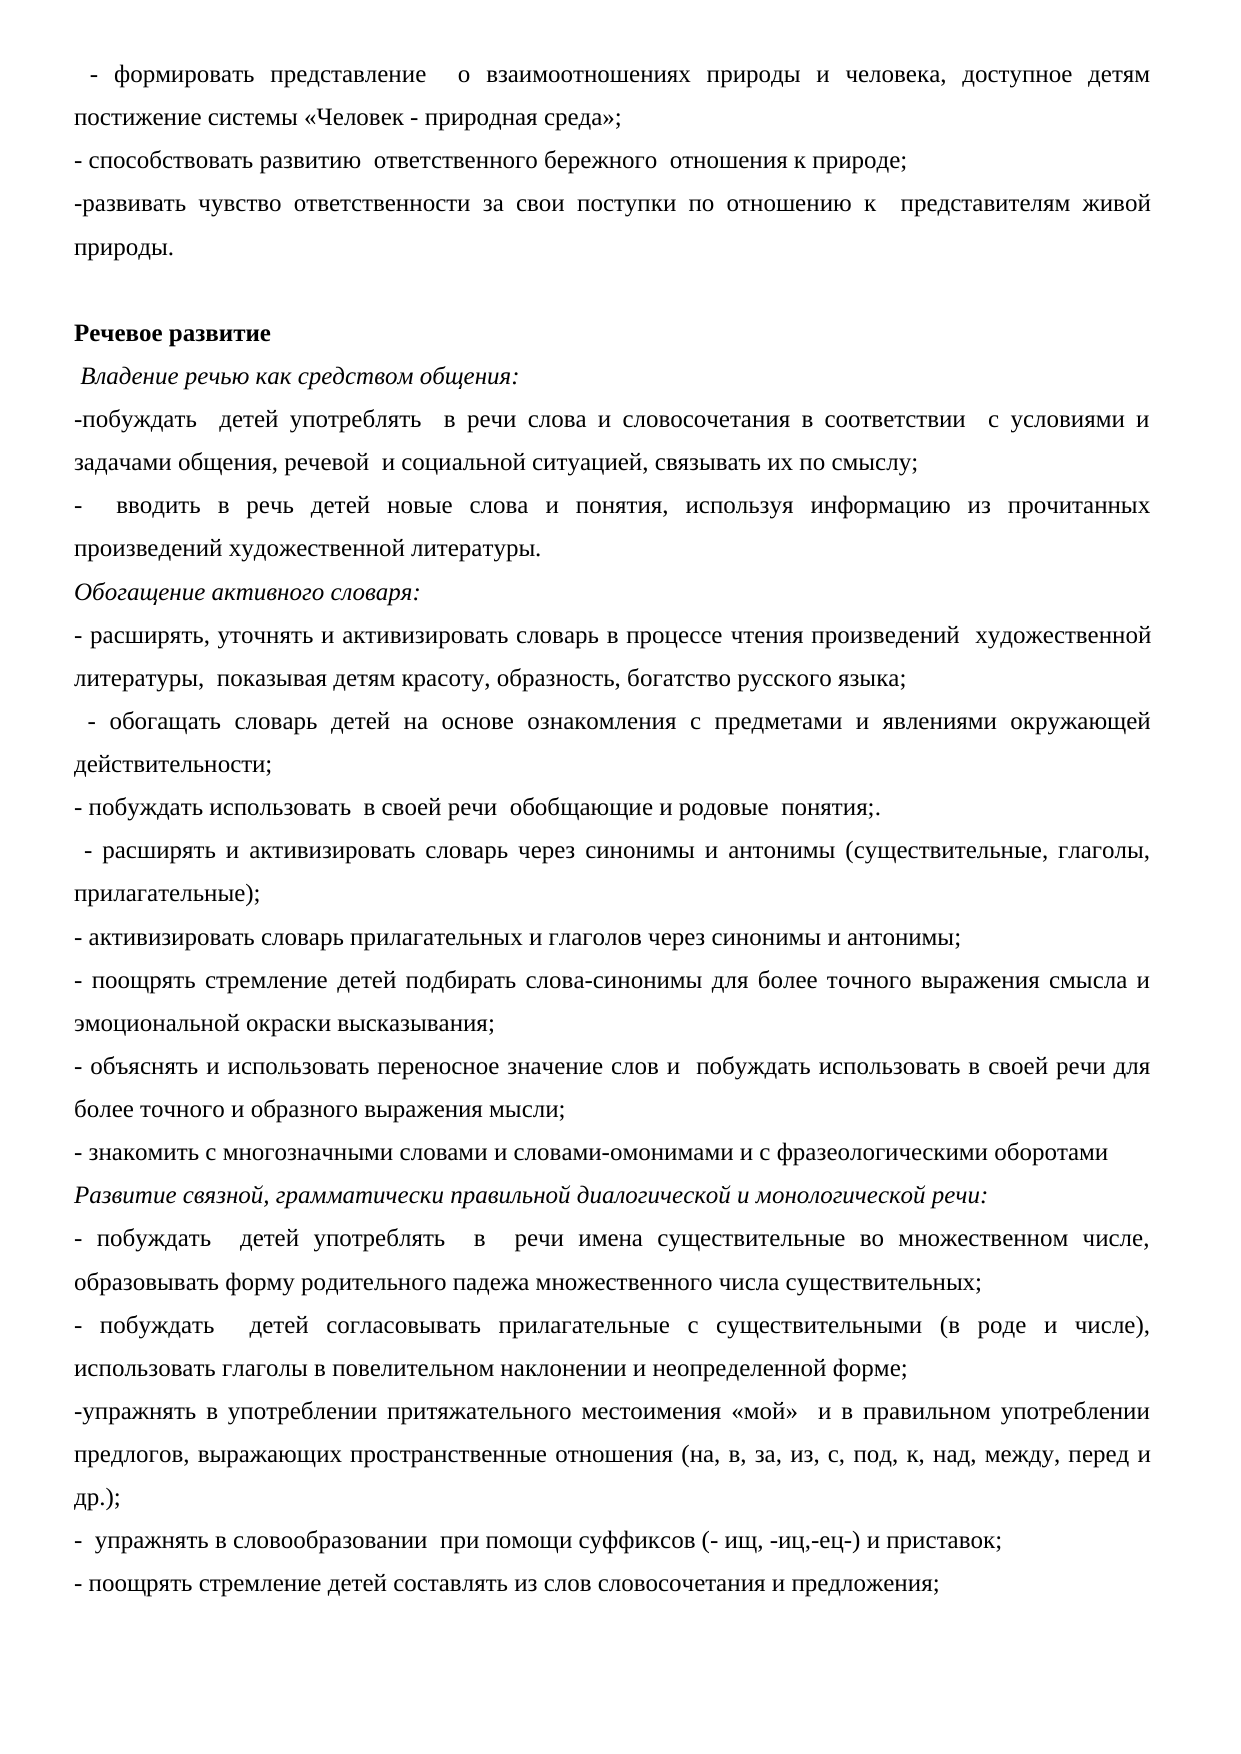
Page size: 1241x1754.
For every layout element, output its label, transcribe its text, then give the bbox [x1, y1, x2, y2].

text - обогащать словарь детей на основе ознакомления с предметами и явлениями окружающей действительности; [74, 706, 1152, 778]
text - формировать представление о взаимоотношениях природы и человека, доступное детям постижение системы «Человек - природная среда»; [74, 59, 1152, 131]
text - способствовать развитию ответственного бережного отношения к природе; [74, 145, 1152, 174]
text - побуждать детей употреблять в речи имена существительные во множественном числе, образовывать форму родительного падежа множественного числа существительных; [74, 1223, 1152, 1295]
text - активизировать словарь прилагательных и глаголов через синонимы и антонимы; [74, 922, 1152, 950]
text - объяснять и использовать переносное значение слов и побуждать использовать в своей речи для более точного и образного выражения мысли; [74, 1051, 1152, 1123]
text -побуждать детей употреблять в речи слова и словосочетания в соответствии с условиями и задачами общения, речевой и социальной ситуацией, связывать их по смыслу; [74, 404, 1152, 476]
text Обогащение активного словаря: [74, 577, 1152, 605]
text - знакомить с многозначными словами и словами-омонимами и с фразеологическими оборотами [74, 1137, 1152, 1166]
text - расширять и активизировать словарь через синонимы и антонимы (существительные, глаголы, прилагательные); [74, 835, 1152, 907]
text - побуждать использовать в своей речи обобщающие и родовые понятия;. [74, 792, 1152, 821]
text - поощрять стремление детей подбирать слова-синонимы для более точного выражения смысла и эмоциональной окраски высказывания; [74, 965, 1152, 1037]
text Речевое развитие [74, 318, 1152, 347]
text -развивать чувство ответственности за свои поступки по отношению к представителям живой природы. [74, 188, 1152, 260]
text - побуждать детей согласовывать прилагательные с существительными (в роде и числе), использовать глаголы в повелительном наклонении и неопределенной форме; [74, 1310, 1152, 1382]
text - расширять, уточнять и активизировать словарь в процессе чтения произведений художественной литературы, показывая детям красоту, образность, богатство русского языка; [74, 620, 1152, 692]
text Развитие связной, грамматически правильной диалогической и монологической речи: [74, 1180, 1152, 1209]
text - вводить в речь детей новые слова и понятия, используя информацию из прочитанных произведений художественной литературы. [74, 490, 1152, 562]
text -упражнять в употреблении притяжательного местоимения «мой» и в правильном употреблении предлогов, выражающих пространственные отношения (на, в, за, из, с, под, к, над, между, перед и др.); [74, 1396, 1152, 1511]
text - поощрять стремление детей составлять из слов словосочетания и предложения; [74, 1568, 1152, 1597]
text - упражнять в словообразовании при помощи суффиксов (- ищ, -иц,-ец-) и приставок; [74, 1525, 1152, 1554]
text Владение речью как средством общения: [74, 361, 1152, 390]
